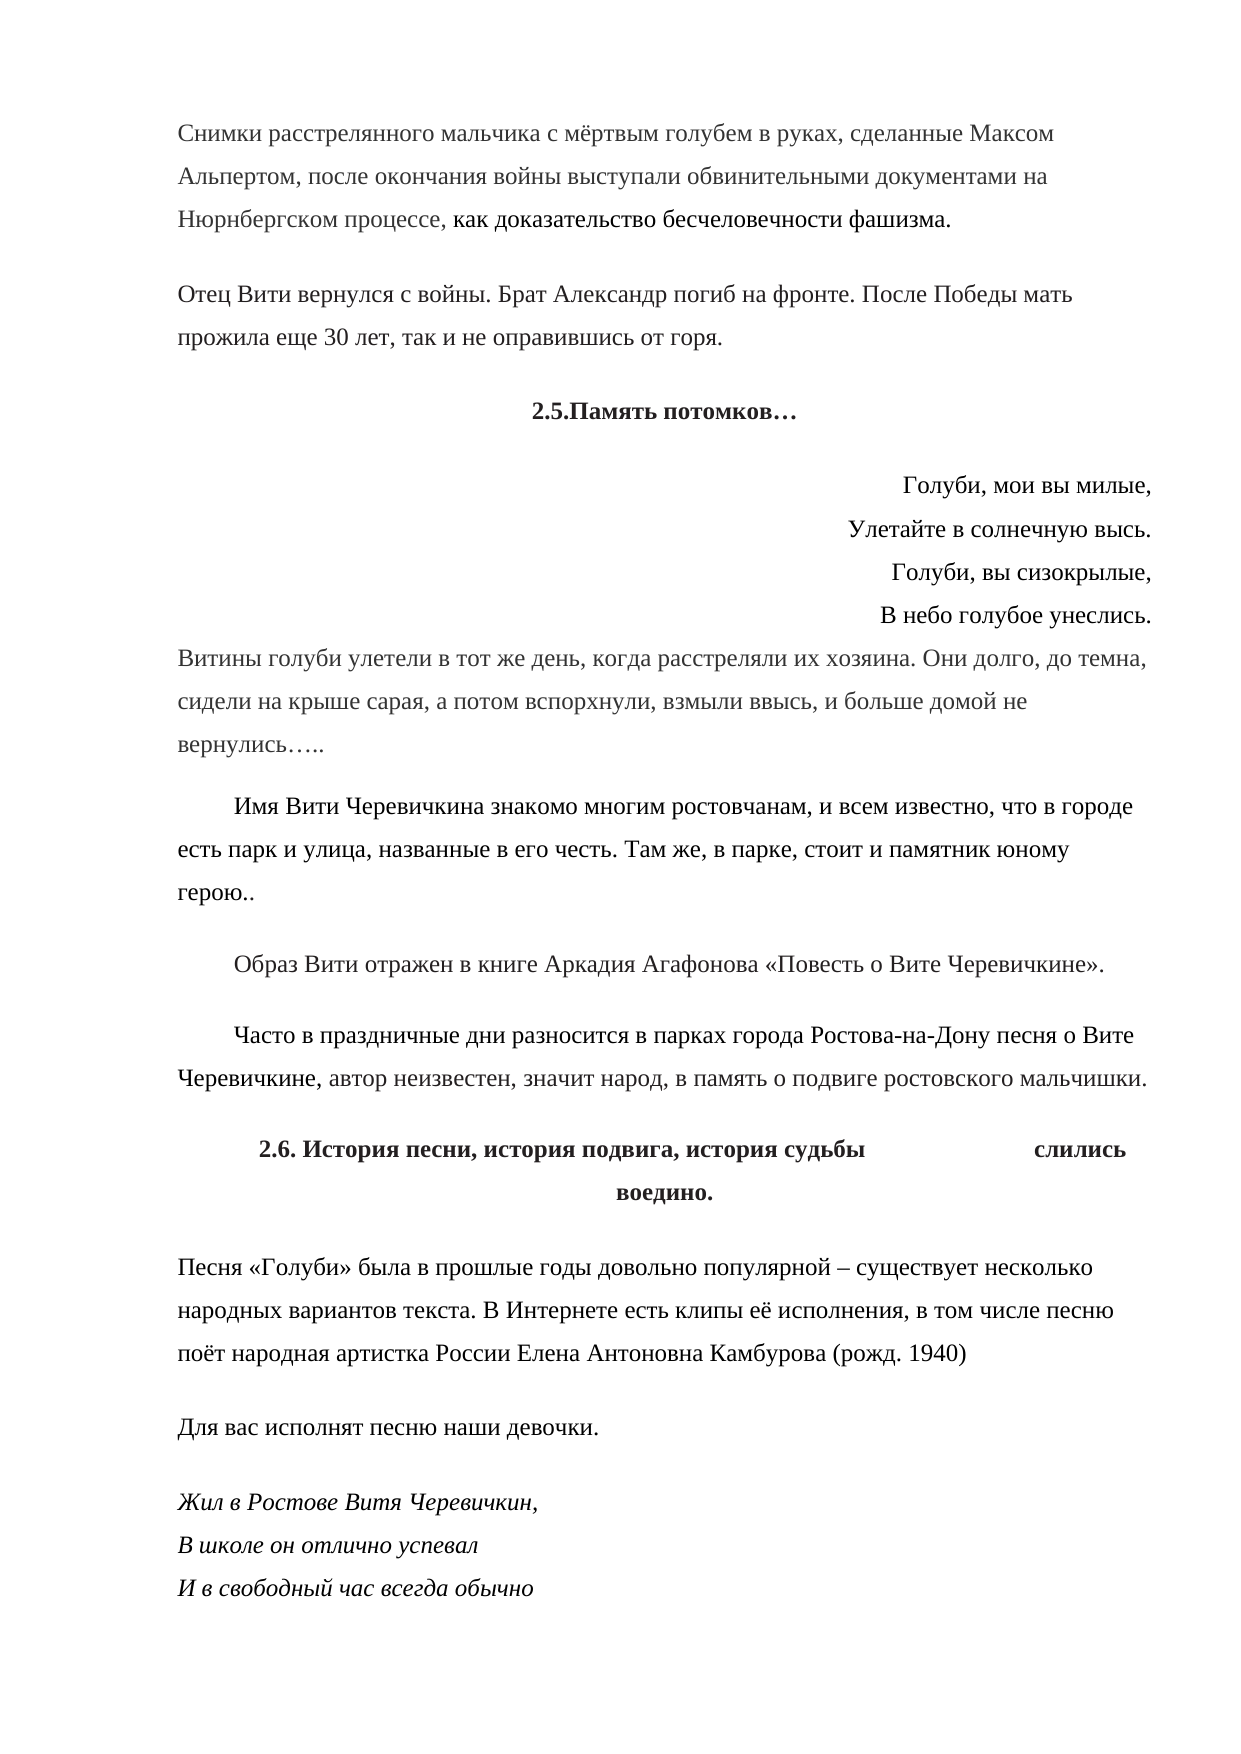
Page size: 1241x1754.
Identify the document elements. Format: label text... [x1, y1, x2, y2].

text В небо голубое унеслись. [177, 600, 1152, 629]
text Имя Вити Черевичкина знакомо многим ростовчанам, и всем известно, что в городе есть парк и улица, названные в его честь. Там же, в парке, стоит и памятник юному герою.. [177, 791, 1152, 906]
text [177, 1487, 1152, 1602]
text Отец Вити вернулся с войны. Брат Александр погиб на фронте. После Победы мать прожила еще 30 лет, так и не оправившись от горя. [177, 279, 1152, 351]
text 2.5.Память потомков… [177, 396, 1152, 425]
text Для вас исполнят песню наши девочки. [177, 1412, 1152, 1441]
text Улетайте в солнечную высь. [177, 514, 1152, 542]
text Часто в праздничные дни разносится в парках города Ростова-на-Дону песня о Вите Черевичкине, автор неизвестен, значит народ, в память о подвиге ростовского мальчишки. [177, 1020, 1152, 1092]
text Голуби, мои вы милые, [177, 471, 1152, 499]
text Снимки расстрелянного мальчика с мёртвым голубем в руках, сделанные Максом Альпертом, после окончания войны выступали обвинительными документами на Нюрнбергском процессе, как доказательство бесчеловечности фашизма. [177, 118, 1152, 233]
text Голуби, вы сизокрылые, [177, 557, 1152, 586]
text Витины голуби улетели в тот же день, когда расстреляли их хозяина. Они долго, до темна, сидели на крыше сарая, а потом вспорхнули, взмыли ввысь, и больше домой не вернулись….. [177, 643, 1152, 758]
text Песня «Голуби» была в прошлые годы довольно популярной – существует несколько народных вариантов текста. В Интернете есть клипы её исполнения, в том числе песню поёт народная артистка России Елена Антоновна Камбурова (рожд. 1940) [177, 1252, 1152, 1367]
text 2.6. История песни, история подвига, история судьбы слились воедино. [177, 1134, 1152, 1206]
text Образ Вити отражен в книге Аркадия Агафонова «Повесть о Вите Черевичкине». [177, 949, 1152, 977]
